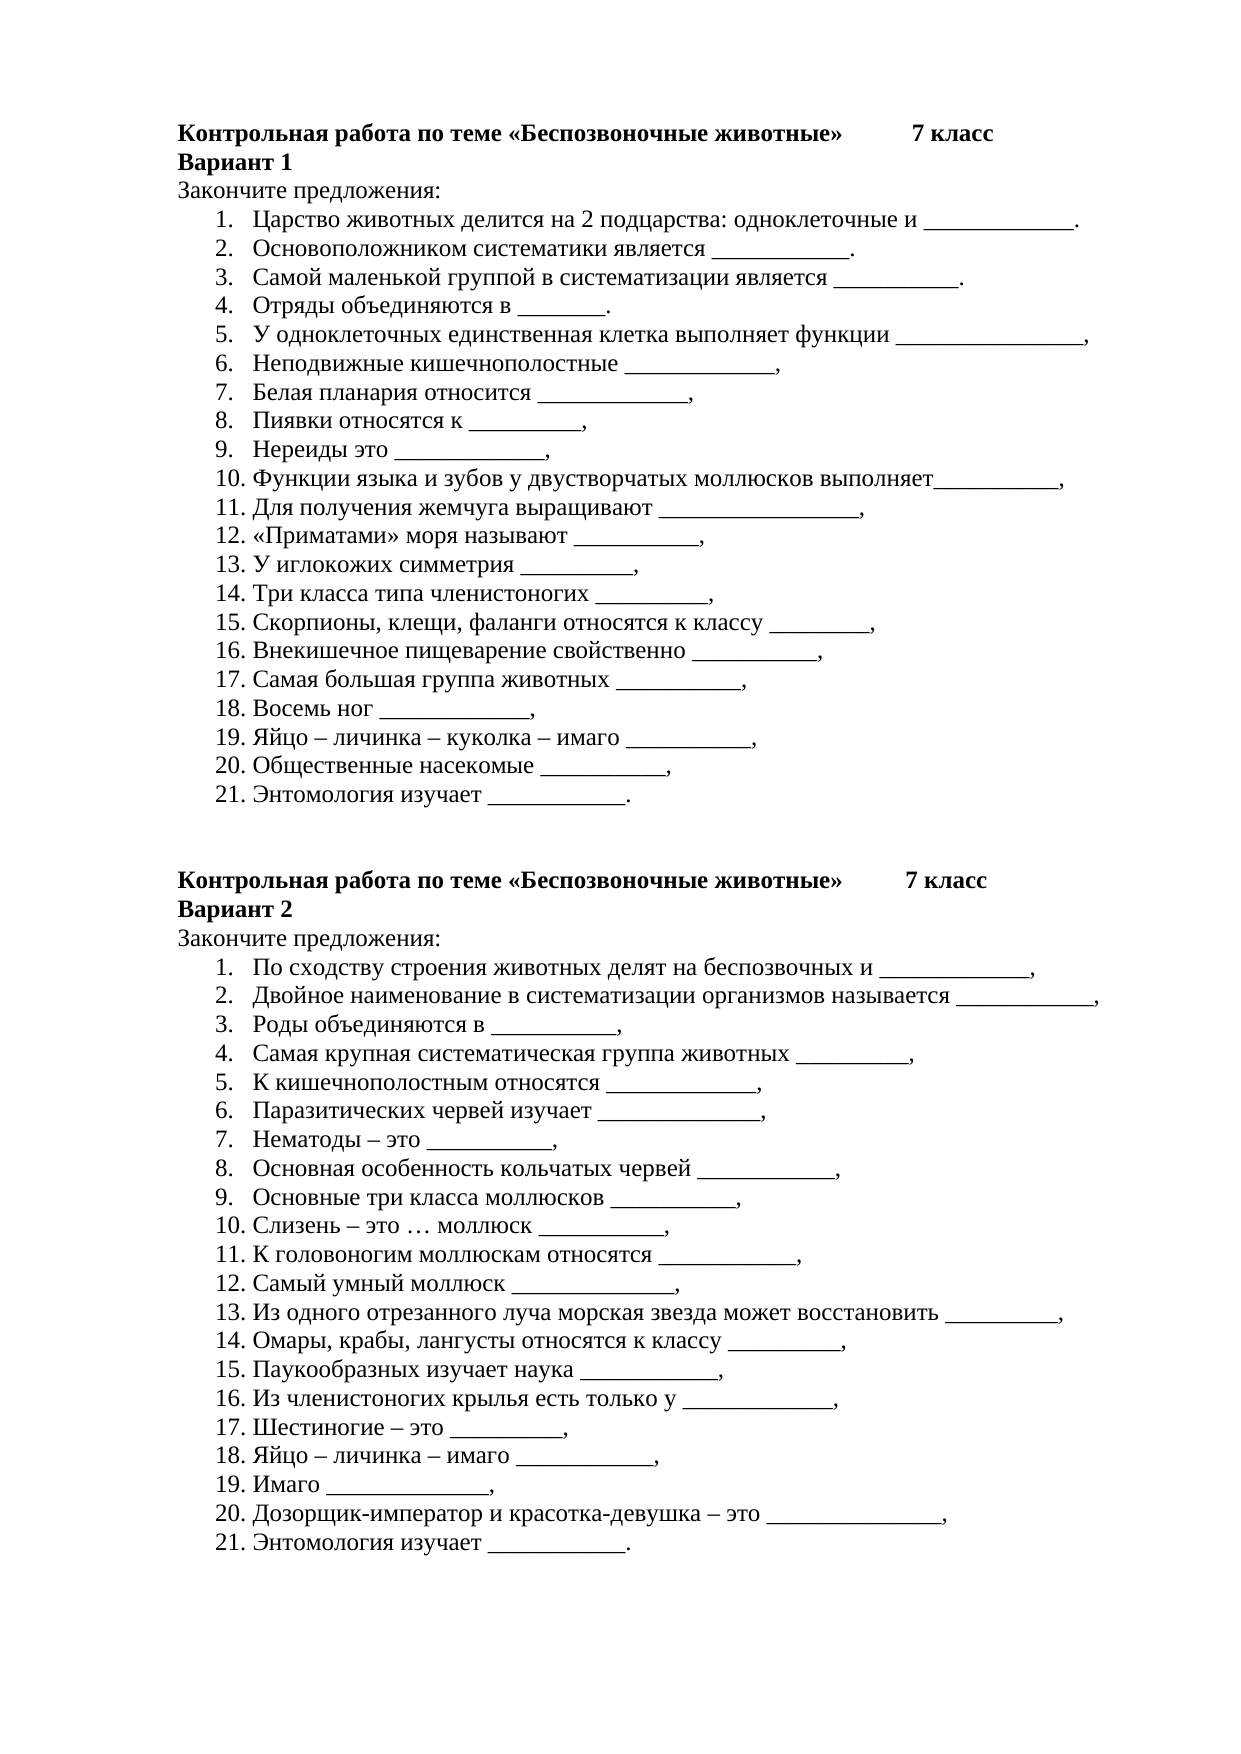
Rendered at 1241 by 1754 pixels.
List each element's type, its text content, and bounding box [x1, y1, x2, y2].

list Для получения жемчуга выращивают ________________, [215, 492, 1152, 521]
list К кишечнополостным относятся ____________, [215, 1067, 1152, 1096]
text Контрольная работа по теме «Беспозвоночные животные» 7 класс [177, 118, 1152, 147]
list Паразитических червей изучает _____________, [215, 1096, 1152, 1124]
list По сходству строения животных делят на беспозвочных и ____________, [215, 952, 1152, 981]
list Основная особенность кольчатых червей ___________, [215, 1153, 1152, 1182]
list Внекишечное пищеварение свойственно __________, [215, 636, 1152, 664]
text Вариант 2 [177, 894, 1152, 923]
list Яйцо – личинка – куколка – имаго __________, [215, 722, 1152, 751]
list Самая большая группа животных __________, [215, 664, 1152, 693]
list Нереиды это ____________, [215, 434, 1152, 463]
list Пиявки относятся к _________, [215, 406, 1152, 434]
list Нематоды – это __________, [215, 1124, 1152, 1153]
list Шестиногие – это _________, [215, 1412, 1152, 1441]
list Из одного отрезанного луча морская звезда может восстановить _________, [215, 1297, 1152, 1326]
list Неподвижные кишечнополостные ____________, [215, 348, 1152, 377]
list Отряды объединяются в _______. [215, 291, 1152, 319]
list Из членистоногих крылья есть только у ____________, [215, 1383, 1152, 1412]
list Царство животных делится на 2 подцарства: одноклеточные и ____________. [215, 204, 1152, 233]
list Омары, крабы, лангусты относятся к классу _________, [215, 1326, 1152, 1354]
list «Приматами» моря называют __________, [215, 521, 1152, 549]
list Основные три класса моллюсков __________, [215, 1182, 1152, 1211]
list Энтомология изучает ___________. [215, 1527, 1152, 1556]
list Самый умный моллюск _____________, [215, 1268, 1152, 1297]
list Двойное наименование в систематизации организмов называется ___________, [215, 981, 1152, 1009]
text Закончите предложения: [177, 176, 1152, 204]
list Дозорщик-император и красотка-девушка – это ______________, [215, 1498, 1152, 1527]
list Яйцо – личинка – имаго ___________, [215, 1441, 1152, 1469]
list К головоногим моллюскам относятся ___________, [215, 1239, 1152, 1268]
list У одноклеточных единственная клетка выполняет функции _______________, [215, 319, 1152, 348]
text Контрольная работа по теме «Беспозвоночные животные» 7 класс [177, 866, 1152, 894]
list Три класса типа членистоногих _________, [215, 578, 1152, 607]
list Самой маленькой группой в систематизации является __________. [215, 262, 1152, 291]
list Паукообразных изучает наука ___________, [215, 1354, 1152, 1383]
list Роды объединяются в __________, [215, 1009, 1152, 1038]
list Функции языка и зубов у двустворчатых моллюсков выполняет__________, [215, 463, 1152, 492]
list Имаго _____________, [215, 1469, 1152, 1498]
list Общественные насекомые __________, [215, 751, 1152, 779]
text Вариант 1 [177, 147, 1152, 176]
list Самая крупная систематическая группа животных _________, [215, 1038, 1152, 1067]
text Закончите предложения: [177, 923, 1152, 952]
list Скорпионы, клещи, фаланги относятся к классу ________, [215, 607, 1152, 636]
list У иглокожих симметрия _________, [215, 549, 1152, 578]
list Восемь ног ____________, [215, 693, 1152, 722]
list Основоположником систематики является ___________. [215, 233, 1152, 262]
list Белая планария относится ____________, [215, 377, 1152, 406]
list Энтомология изучает ___________. [215, 779, 1152, 808]
list Слизень – это … моллюск __________, [215, 1211, 1152, 1239]
